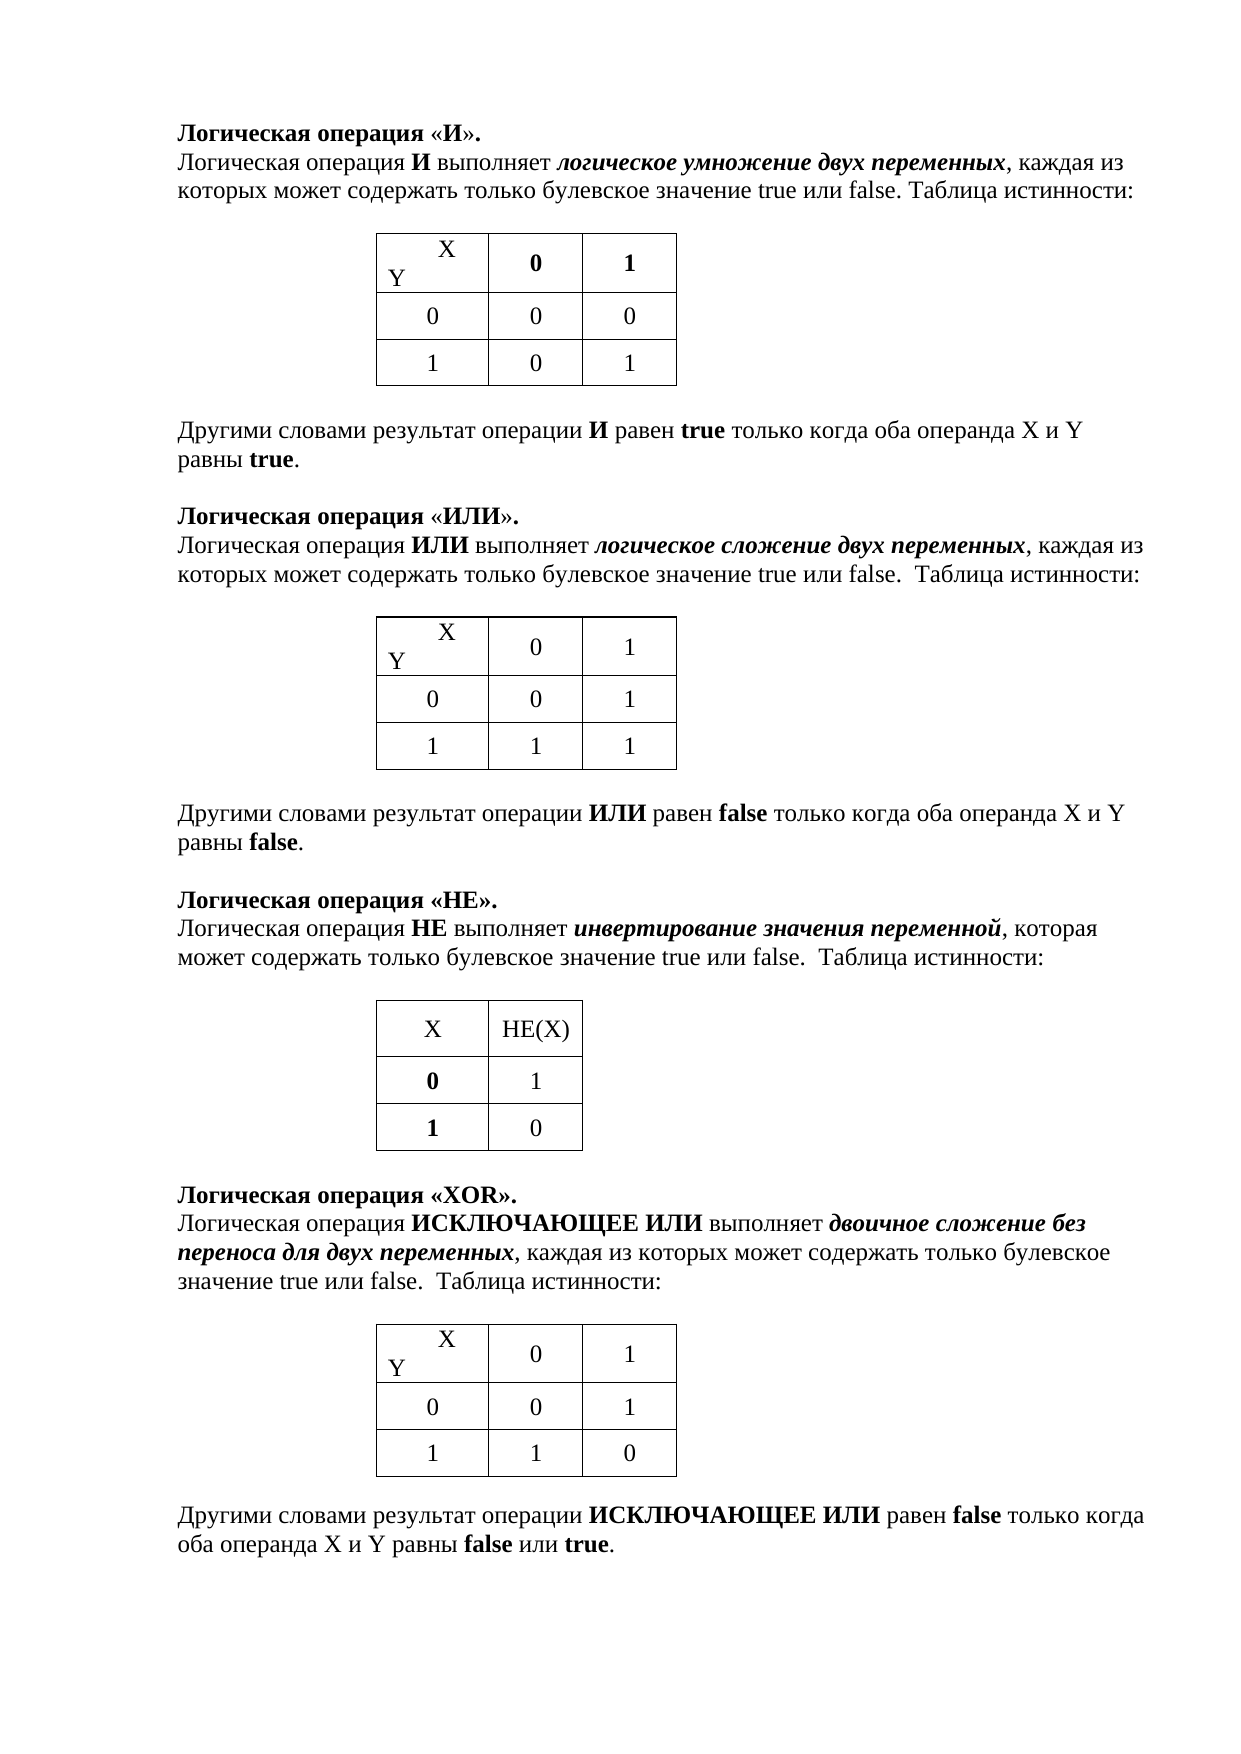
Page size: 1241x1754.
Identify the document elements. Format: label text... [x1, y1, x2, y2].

text Логическая операция «XOR». [177, 1180, 1152, 1208]
text Другими словами результат операции И равен true только когда оба операнда X и Y равны true. [177, 415, 1152, 473]
table_cell 1 [377, 1104, 488, 1150]
table_cell 0 [377, 676, 488, 722]
table_cell 0 [377, 293, 488, 338]
table_cell 0 [489, 293, 582, 338]
table_cell 1 [489, 1430, 582, 1476]
text Логическая операция НЕ выполняет инвертирование значения переменной, которая может содержать только булевское значение true или false. Таблица истинности: [177, 913, 1152, 971]
table_cell 0 [489, 340, 582, 385]
table_cell 1 [583, 340, 676, 385]
table_cell 0 [489, 1383, 582, 1429]
table_cell 0 [489, 1104, 582, 1150]
table_header 1 [583, 618, 676, 675]
table_header X Y [377, 1325, 488, 1382]
text Логическая операция «НЕ». [177, 885, 1152, 913]
table_cell 1 [489, 723, 582, 769]
table_cell 1 [583, 1383, 676, 1429]
table_cell 1 [489, 1057, 582, 1103]
table_header X Y [377, 618, 488, 675]
table_header X [377, 1001, 488, 1056]
text Другими словами результат операции ИЛИ равен false только когда оба операнда X и Y равны false. [177, 798, 1152, 856]
table_cell 0 [377, 1057, 488, 1103]
table_cell 0 [377, 1383, 488, 1429]
table_header 0 [489, 618, 582, 675]
table_header X Y [377, 234, 488, 292]
table_header 1 [583, 234, 676, 292]
table_cell 0 [583, 293, 676, 338]
table_header НЕ(X) [489, 1001, 582, 1056]
table_cell 1 [377, 723, 488, 769]
text Логическая операция «ИЛИ». [177, 501, 1152, 530]
text Логическая операция «И». [177, 118, 1152, 147]
table_header 0 [489, 234, 582, 292]
text Другими словами результат операции ИСКЛЮЧАЮЩЕЕ ИЛИ равен false только когда оба операнда X и Y равны false или true. [177, 1500, 1152, 1558]
text Логическая операция ИСКЛЮЧАЮЩЕЕ ИЛИ выполняет двоичное сложение без переноса для двух переменных, каждая из которых может содержать только булевское значение true или false. Таблица истинности: [177, 1208, 1152, 1295]
table_cell 0 [489, 676, 582, 722]
table_cell 1 [583, 723, 676, 769]
table_header 0 [489, 1325, 582, 1382]
table_cell 1 [377, 340, 488, 385]
text Логическая операция И выполняет логическое умножение двух переменных, каждая из которых может содержать только булевское значение true или false. Таблица истинности: [177, 147, 1152, 204]
table_cell 0 [583, 1430, 676, 1476]
text Логическая операция ИЛИ выполняет логическое сложение двух переменных, каждая из которых может содержать только булевское значение true или false. Таблица истинности: [177, 530, 1152, 588]
table_cell 1 [377, 1430, 488, 1476]
table_cell 1 [583, 676, 676, 722]
table_header 1 [583, 1325, 676, 1382]
